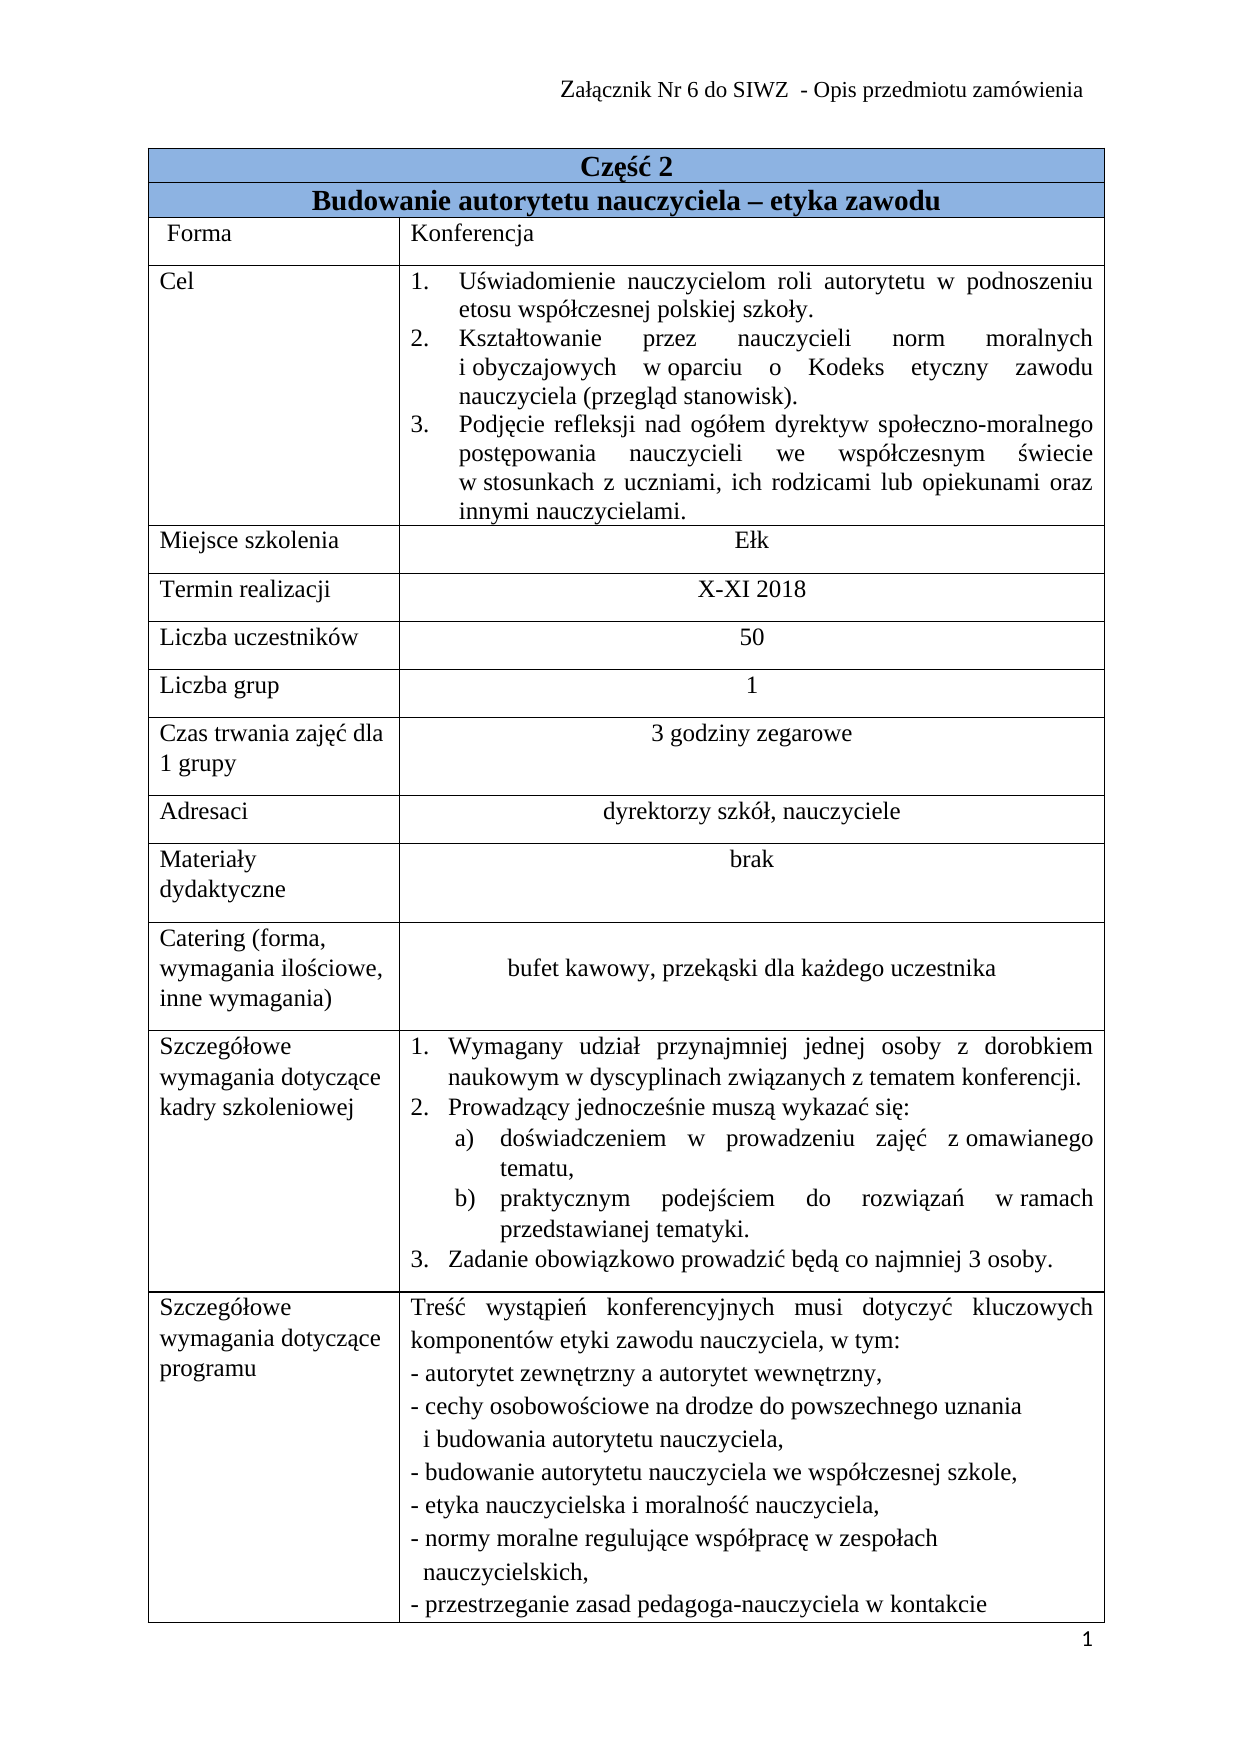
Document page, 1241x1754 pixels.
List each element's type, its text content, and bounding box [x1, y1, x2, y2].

table_header Część 2 [149, 149, 1104, 182]
table_cell Miejsce szkolenia [149, 526, 399, 573]
table_cell Cel [149, 266, 399, 524]
table_cell Czas trwania zajęć dla 1 grupy [149, 718, 399, 795]
table_cell Catering (forma, wymagania ilościowe, inne wymagania) [149, 923, 399, 1030]
table_cell dyrektorzy szkół, nauczyciele [400, 796, 1104, 843]
table_cell Liczba uczestników [149, 622, 399, 669]
table_cell Ełk [400, 526, 1104, 573]
table_cell Termin realizacji [149, 574, 399, 621]
table_cell Wymagany udział przynajmniej jednej osoby z dorobkiem naukowym w dyscyplinach związanych z tematem konferencji. Prowadzący jednocześnie muszą wykazać się: doświadczeniem w prowadzeniu zajęć z omawianego tematu, praktycznym podejściem do rozwiązań w ramach przedstawianej tematyki. Zadanie obowiązkowo prowadzić będą co najmniej 3 osoby. [400, 1031, 1104, 1291]
table_cell Budowanie autorytetu nauczyciela – etyka zawodu [149, 183, 1104, 217]
table_cell bufet kawowy, przekąski dla każdego uczestnika [400, 923, 1104, 1030]
table_cell Materiały dydaktyczne [149, 844, 399, 922]
table_cell 3 godziny zegarowe [400, 718, 1104, 795]
table_cell Liczba grup [149, 670, 399, 717]
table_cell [400, 1293, 1104, 1622]
table_cell 1 [400, 670, 1104, 717]
table_cell 50 [400, 622, 1104, 669]
table_cell Uświadomienie nauczycielom roli autorytetu w podnoszeniu etosu współczesnej polskiej szkoły. Kształtowanie przez nauczycieli norm moralnych i obyczajowych w oparciu o Kodeks etyczny zawodu nauczyciela (przegląd stanowisk). Podjęcie refleksji nad ogółem dyrektyw społeczno-moralnego postępowania nauczycieli we współczesnym świecie w stosunkach z uczniami, ich rodzicami lub opiekunami oraz innymi nauczycielami. [400, 266, 1104, 524]
table_cell Szczegółowe wymagania dotyczące kadry szkoleniowej [149, 1031, 399, 1291]
table_cell X-XI 2018 [400, 574, 1104, 621]
table_cell Forma [149, 218, 399, 265]
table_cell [149, 1293, 399, 1622]
table_cell Adresaci [149, 796, 399, 843]
table_cell brak [400, 844, 1104, 922]
table_cell Konferencja [400, 218, 1104, 265]
